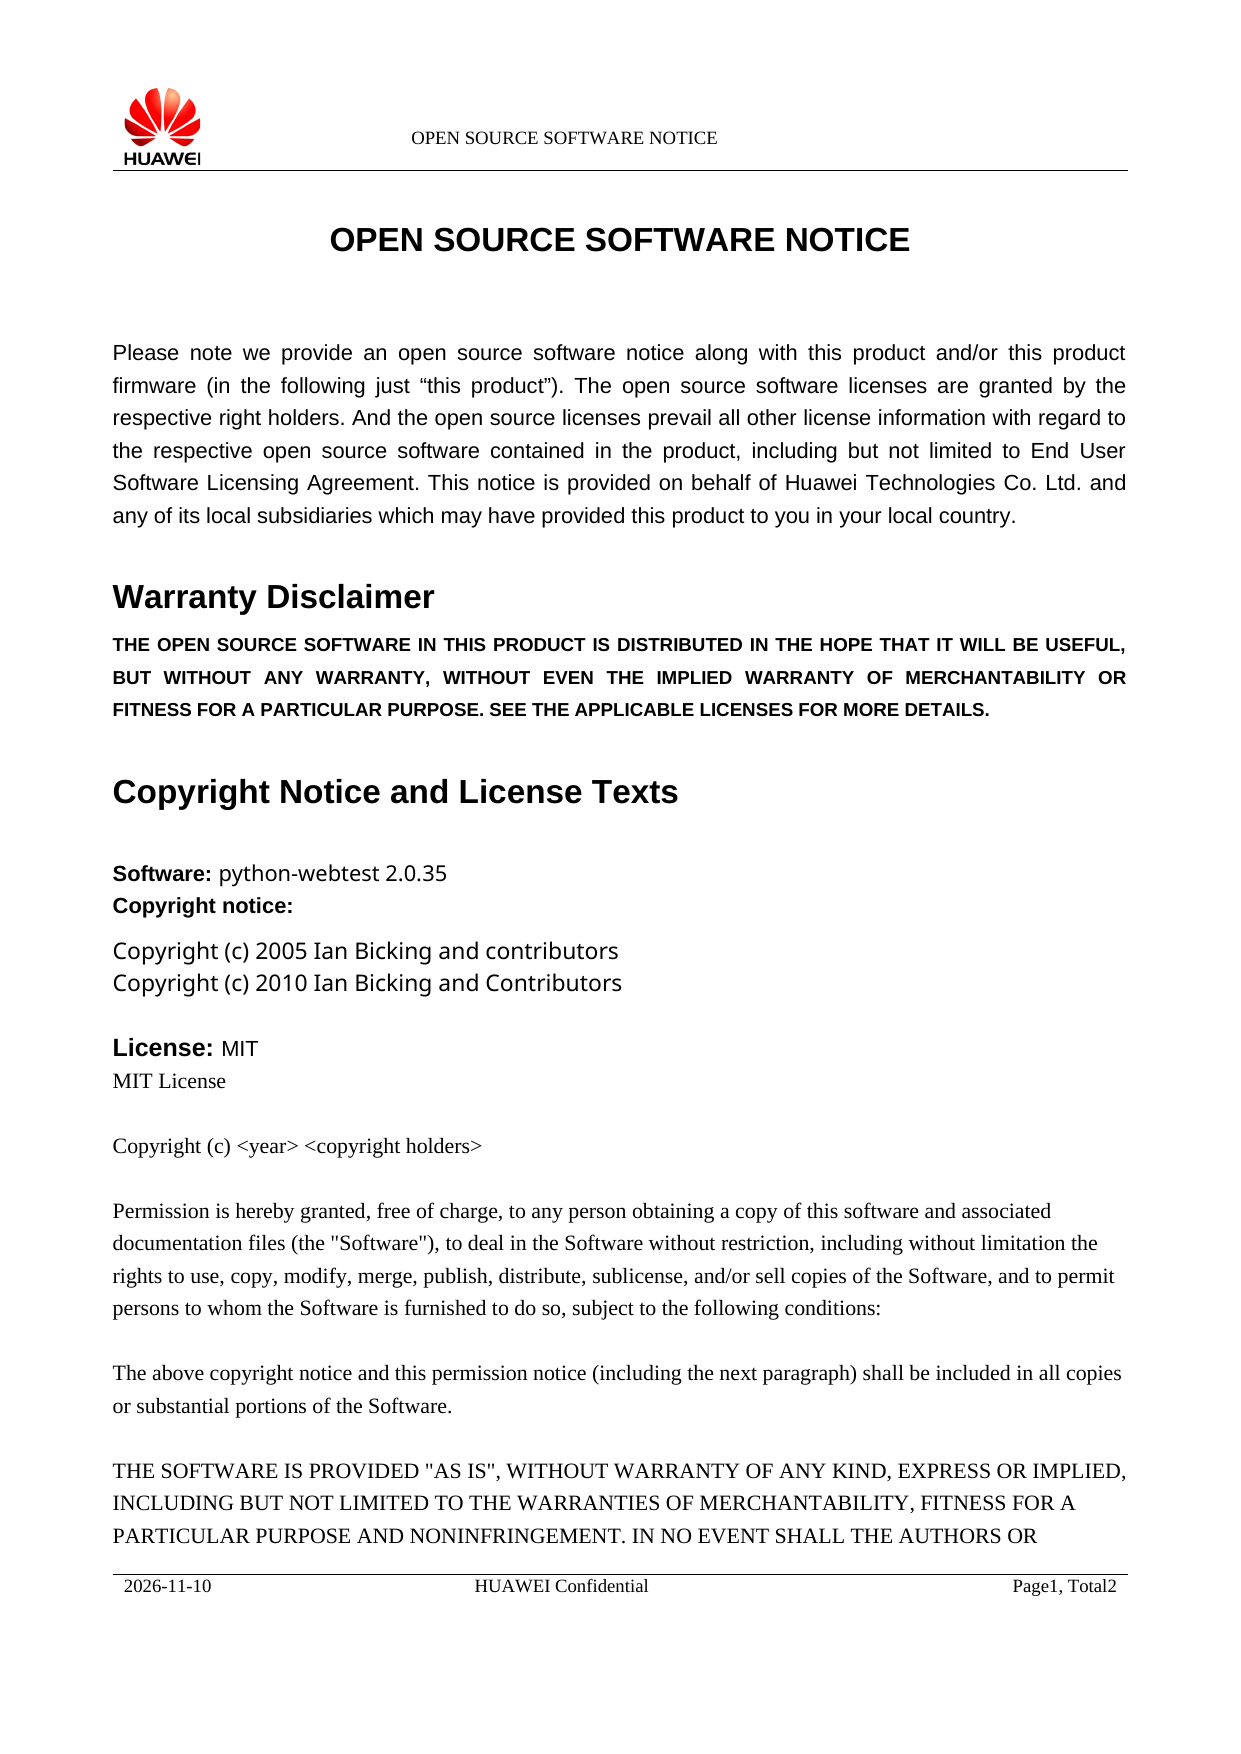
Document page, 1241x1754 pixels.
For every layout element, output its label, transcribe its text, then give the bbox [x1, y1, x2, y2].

text Copyright (c) 2005 Ian Bicking and contributors Copyright (c) 2010 Ian Bicking and Contributors [112, 934, 1128, 1031]
text The open source software in this product is distributed in the hope that it will be useful, but WITHOUT ANY WARRANTY, without even the implied warranty of MERCHANTABILITY or FITNESS FOR A PARTICULAR PURPOSE. See the applicable licenses for more details. [112, 629, 1128, 726]
text Copyright Notice and License Texts [112, 759, 1128, 824]
picture [124, 88, 201, 165]
text Copyright notice: [112, 889, 1128, 921]
text Please note we provide an open source software notice along with this product and/or this product firmware (in the following just “this product”). The open source software licenses are granted by the respective right holders. And the open source licenses prevail all other license information with regard to the respective open source software contained in the product, including but not limited to End User Software Licensing Agreement. This notice is provided on behalf of Huawei Technologies Co. Ltd. and any of its local subsidiaries which may have provided this product to you in your local country. [112, 336, 1128, 531]
text OPEN SOURCE SOFTWARE NOTICE [112, 206, 1128, 271]
text Warranty Disclaimer [112, 564, 1128, 629]
text License: MIT [112, 1031, 1128, 1064]
title Software: python-webtest 2.0.35 [112, 856, 1128, 889]
